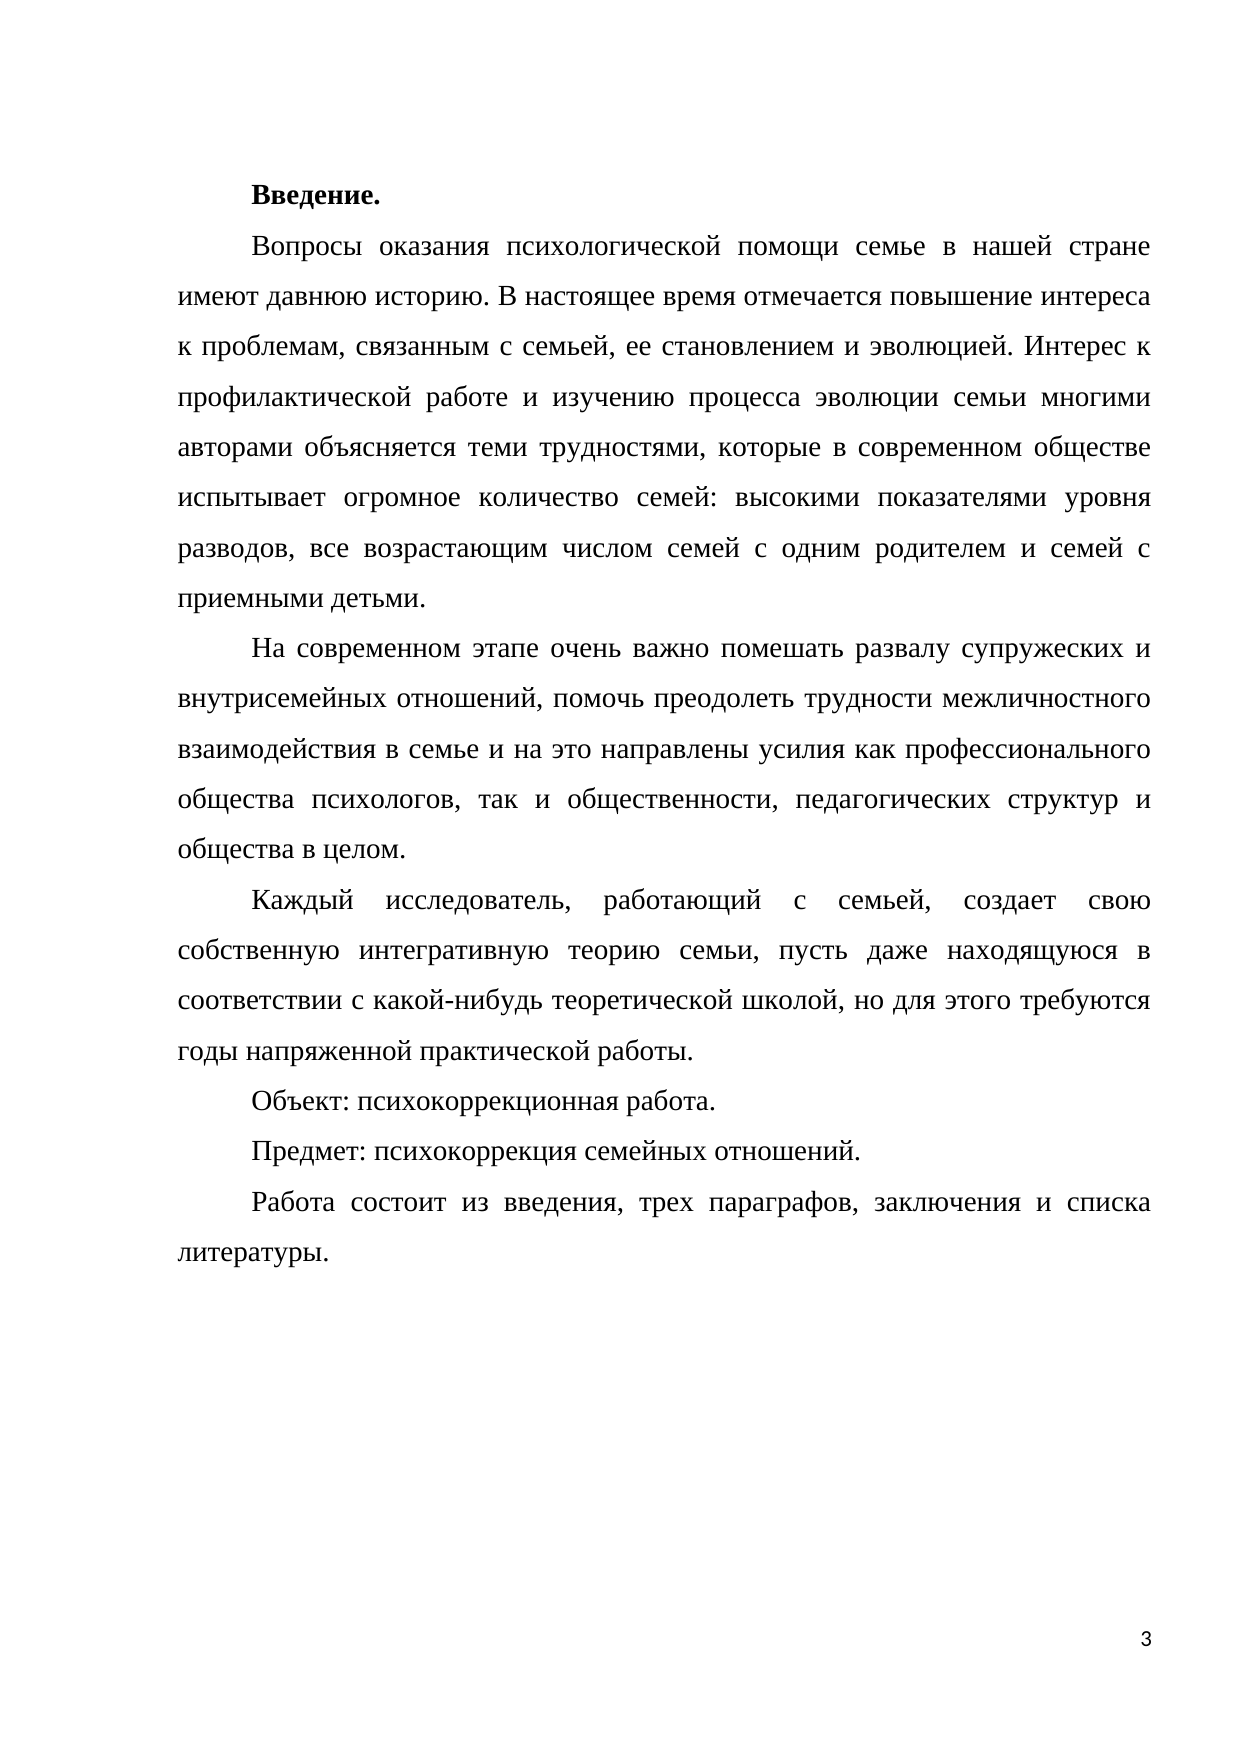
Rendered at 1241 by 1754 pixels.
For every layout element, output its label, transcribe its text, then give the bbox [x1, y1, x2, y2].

text Введение. [177, 177, 1152, 211]
text Объект: психокоррекционная работа. [177, 1083, 1152, 1117]
text Каждый исследователь, работающий с семьей, создает свою собственную интегративную теорию семьи, пусть даже находящуюся в соответствии с какой-нибудь теоретической школой, но для этого требуются годы напряженной практической работы. [177, 882, 1152, 1066]
text Работа состоит из введения, трех параграфов, заключения и списка литературы. [177, 1184, 1152, 1268]
text Предмет: психокоррекция семейных отношений. [177, 1133, 1152, 1167]
text Вопросы оказания психологической помощи семье в нашей стране имеют давнюю историю. В настоящее время отмечается повышение интереса к проблемам, связанным с семьей, ее становлением и эволюцией. Интерес к профилактической работе и изучению процесса эволюции семьи многими авторами объясняется теми трудностями, которые в современном обществе испытывает огромное количество семей: высокими показателями уровня разводов, все возрастающим числом семей с одним родителем и семей с приемными детьми. [177, 228, 1152, 613]
text На современном этапе очень важно помешать развалу супружеских и внутрисемейных отношений, помочь преодолеть трудности межличностного взаимодействия в семье и на это направлены усилия как профессионального общества психологов, так и общественности, педагогических структур и общества в целом. [177, 630, 1152, 865]
